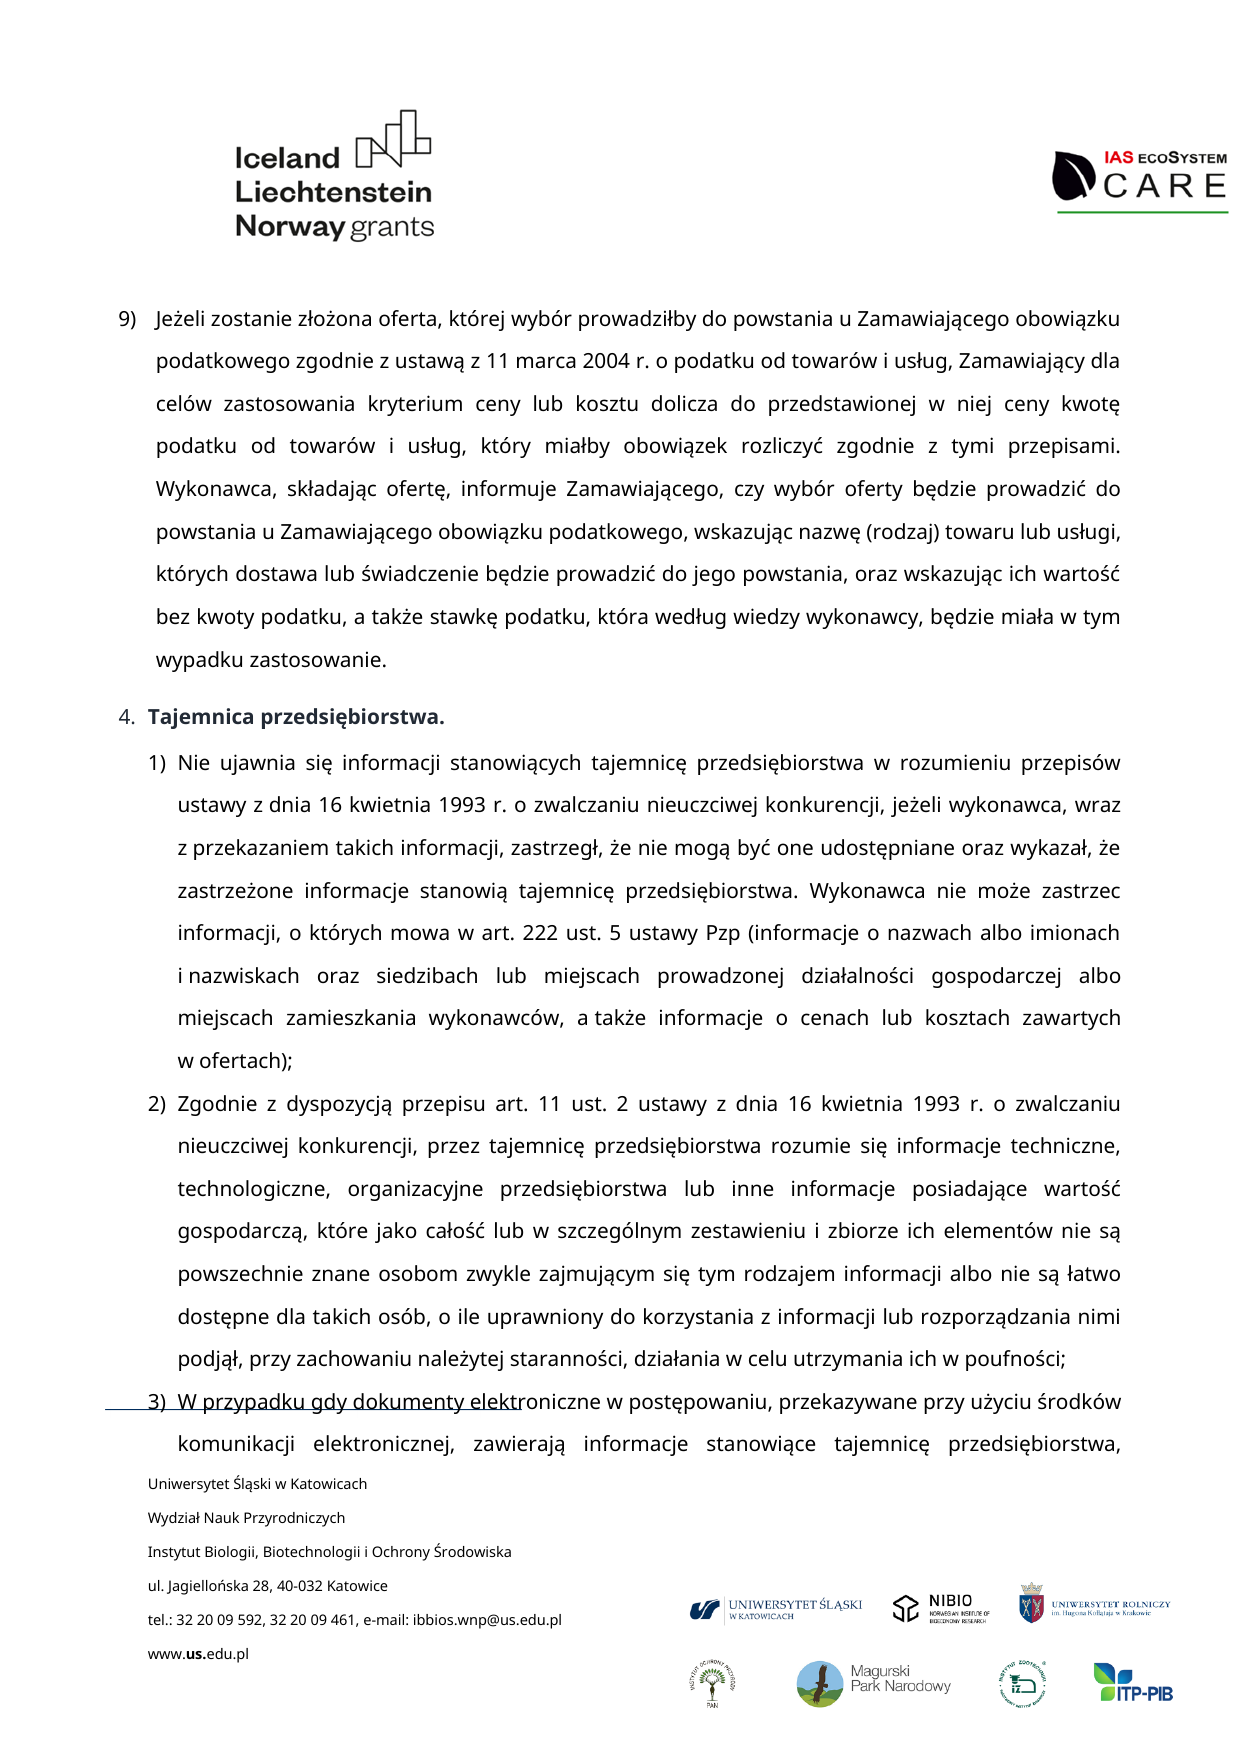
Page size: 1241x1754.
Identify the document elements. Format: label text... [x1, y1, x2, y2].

subtitle Nie ujawnia się informacji stanowiących tajemnicę przedsiębiorstwa w rozumieniu przepisów ustawy z dnia 16 kwietnia 1993 r. o zwalczaniu nieuczciwej konkurencji, jeżeli wykonawca, wraz z przekazaniem takich informacji, zastrzegł, że nie mogą być one udostępniane oraz wykazał, że zastrzeżone informacje stanowią tajemnicę przedsiębiorstwa. Wykonawca nie może zastrzec informacji, o których mowa w art. 222 ust. 5 ustawy Pzp (informacje o nazwach albo imionach i nazwiskach oraz siedzibach lub miejscach prowadzonej działalności gospodarczej albo miejscach zamieszkania wykonawców, a także informacje o cenach lub kosztach zawartych w ofertach); [148, 748, 1122, 1074]
picture [651, 1508, 1240, 1735]
subtitle Jeżeli zostanie złożona oferta, której wybór prowadziłby do powstania u Zamawiającego obowiązku podatkowego zgodnie z ustawą z 11 marca 2004 r. o podatku od towarów i usług, Zamawiający dla celów zastosowania kryterium ceny lub kosztu dolicza do przedstawionej w niej ceny kwotę podatku od towarów i usług, który miałby obowiązek rozliczyć zgodnie z tymi przepisami. Wykonawca, składając ofertę, informuje Zamawiającego, czy wybór oferty będzie prowadzić do powstania u Zamawiającego obowiązku podatkowego, wskazując nazwę (rodzaj) towaru lub usługi, których dostawa lub świadczenie będzie prowadzić do jego powstania, oraz wskazując ich wartość bez kwoty podatku, a także stawkę podatku, która według wiedzy wykonawcy, będzie miała w tym wypadku zastosowanie. [118, 304, 1122, 673]
subtitle Tajemnica przedsiębiorstwa. [118, 702, 1122, 730]
picture [118, 59, 1241, 292]
picture [0, 1400, 148, 1418]
subtitle Zgodnie z dyspozycją przepisu art. 11 ust. 2 ustawy z dnia 16 kwietnia 1993 r. o zwalczaniu nieuczciwej konkurencji, przez tajemnicę przedsiębiorstwa rozumie się informacje techniczne, technologiczne, organizacyjne przedsiębiorstwa lub inne informacje posiadające wartość gospodarczą, które jako całość lub w szczególnym zestawieniu i zbiorze ich elementów nie są powszechnie znane osobom zwykle zajmującym się tym rodzajem informacji albo nie są łatwo dostępne dla takich osób, o ile uprawniony do korzystania z informacji lub rozporządzania nimi podjął, przy zachowaniu należytej staranności, działania w celu utrzymania ich w poufności; [148, 1089, 1122, 1373]
